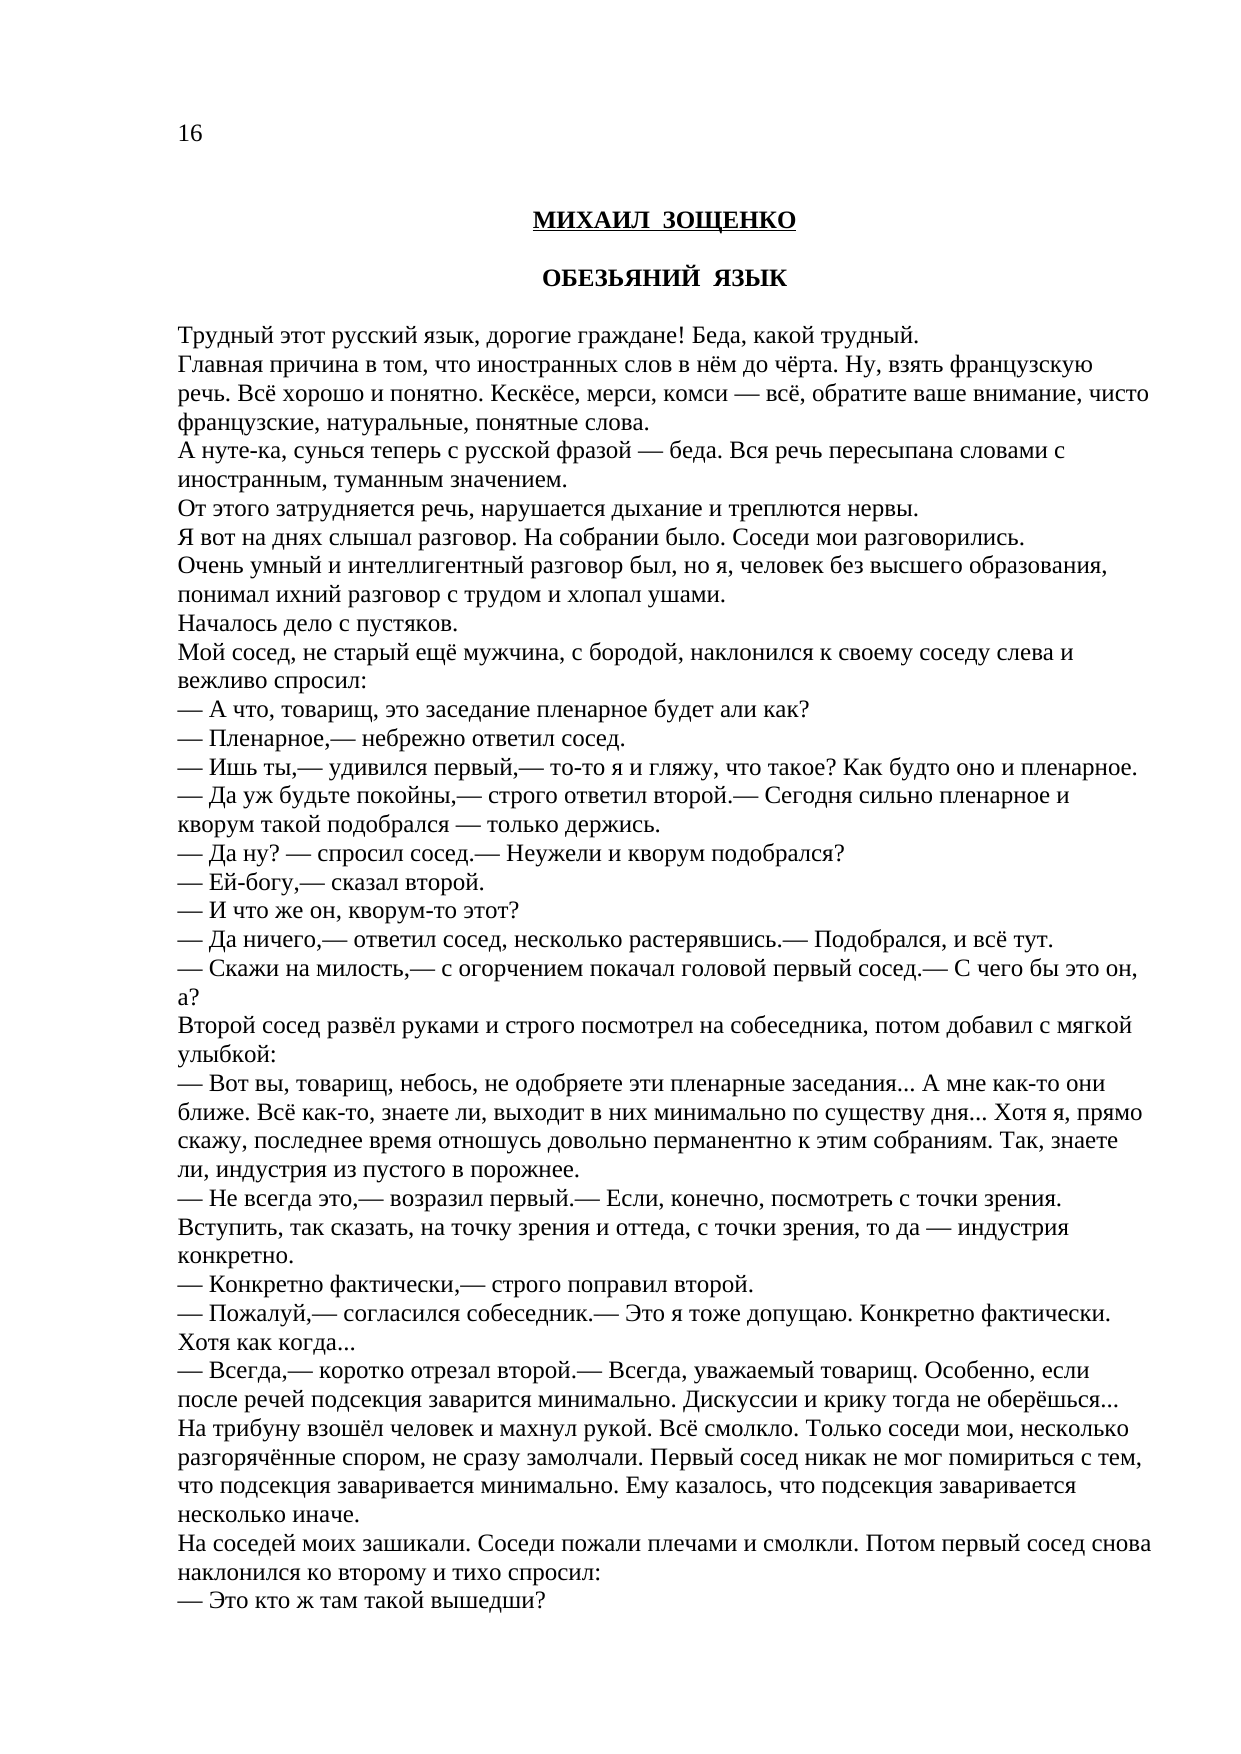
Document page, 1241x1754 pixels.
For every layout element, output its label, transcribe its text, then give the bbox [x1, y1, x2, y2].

text — Ей-богу,— сказал второй. [177, 867, 1152, 896]
text Мой сосед, не старый ещё мужчина, с бородой, наклонился к своему соседу слева и вежливо спросил: [177, 637, 1152, 694]
text Второй сосед развёл руками и строго посмотрел на собеседника, потом добавил с мягкой улыбкой: [177, 1011, 1152, 1068]
text — Не всегда это,— возразил первый.— Если, конечно, посмотреть с точки зрения. Вступить, так сказать, на точку зрения и оттеда, с точки зрения, то да — индустрия конкретно. [177, 1183, 1152, 1269]
text От этого затрудняется речь, нарушается дыхание и треплются нервы. [177, 493, 1152, 522]
text Главная причина в том, что иностранных слов в нём до чёрта. Ну, взять французскую речь. Всё хорошо и понятно. Кескёсе, мерси, комси — всё, обратите ваше внимание, чисто французские, натуральные, понятные слова. [177, 349, 1152, 436]
text — И что же он, кворум-то этот? [177, 896, 1152, 924]
text — Всегда,— коротко отрезал второй.— Всегда, уважаемый товарищ. Особенно, если после речей подсекция заварится минимально. Дискуссии и крику тогда не оберёшься... [177, 1356, 1152, 1413]
text — Это кто ж там такой вышедши? [177, 1586, 1152, 1614]
text — А что, товарищ, это заседание пленарное будет али как? [177, 694, 1152, 723]
text На трибуну взошёл человек и махнул рукой. Всё смолкло. Только соседи мои, несколько разгорячённые спором, не сразу замолчали. Первый сосед никак не мог помириться с тем, что подсекция заваривается минимально. Ему казалось, что подсекция заваривается несколько иначе. [177, 1413, 1152, 1528]
text Началось дело с пустяков. [177, 608, 1152, 637]
text — Скажи на милость,— с огорчением покачал головой первый сосед.— С чего бы это он, а? [177, 953, 1152, 1011]
text — Конкретно фактически,— строго поправил второй. [177, 1269, 1152, 1298]
text А нуте-ка, сунься теперь с русской фразой — беда. Вся речь пересыпана словами с иностранным, туманным значением. [177, 436, 1152, 493]
text — Ишь ты,— удивился первый,— то-то я и гляжу, что такое? Как будто оно и пленарное. [177, 752, 1152, 781]
text Трудный этот русский язык, дорогие граждане! Беда, какой трудный. [177, 321, 1152, 349]
text ОБЕЗЬЯНИЙ ЯЗЫК [177, 263, 1152, 291]
text 16 [177, 118, 1152, 147]
text — Пожалуй,— согласился собеседник.— Это я тоже допущаю. Конкретно фактически. Хотя как когда... [177, 1298, 1152, 1356]
text — Да уж будьте покойны,— строго ответил второй.— Сегодня сильно пленарное и кворум такой подобрался — только держись. [177, 781, 1152, 838]
text — Пленарное,— небрежно ответил сосед. [177, 723, 1152, 752]
text — Да ничего,— ответил сосед, несколько растерявшись.— Подобрался, и всё тут. [177, 924, 1152, 953]
text На соседей моих зашикали. Соседи пожали плечами и смолкли. Потом первый сосед снова наклонился ко второму и тихо спросил: [177, 1528, 1152, 1586]
text Я вот на днях слышал разговор. На собрании было. Соседи мои разговорились. [177, 522, 1152, 551]
text Очень умный и интеллигентный разговор был, но я, человек без высшего образования, понимал ихний разговор с трудом и хлопал ушами. [177, 551, 1152, 608]
text — Да ну? — спросил сосед.— Неужели и кворум подобрался? [177, 838, 1152, 867]
text — Вот вы, товарищ, небось, не одобряете эти пленарные заседания... А мне как-то они ближе. Всё как-то, знаете ли, выходит в них минимально по существу дня... Хотя я, прямо скажу, последнее время отношусь довольно перманентно к этим собраниям. Так, знаете ли, индустрия из пустого в порожнее. [177, 1068, 1152, 1183]
text МИХАИЛ ЗОЩЕНКО [177, 205, 1152, 233]
